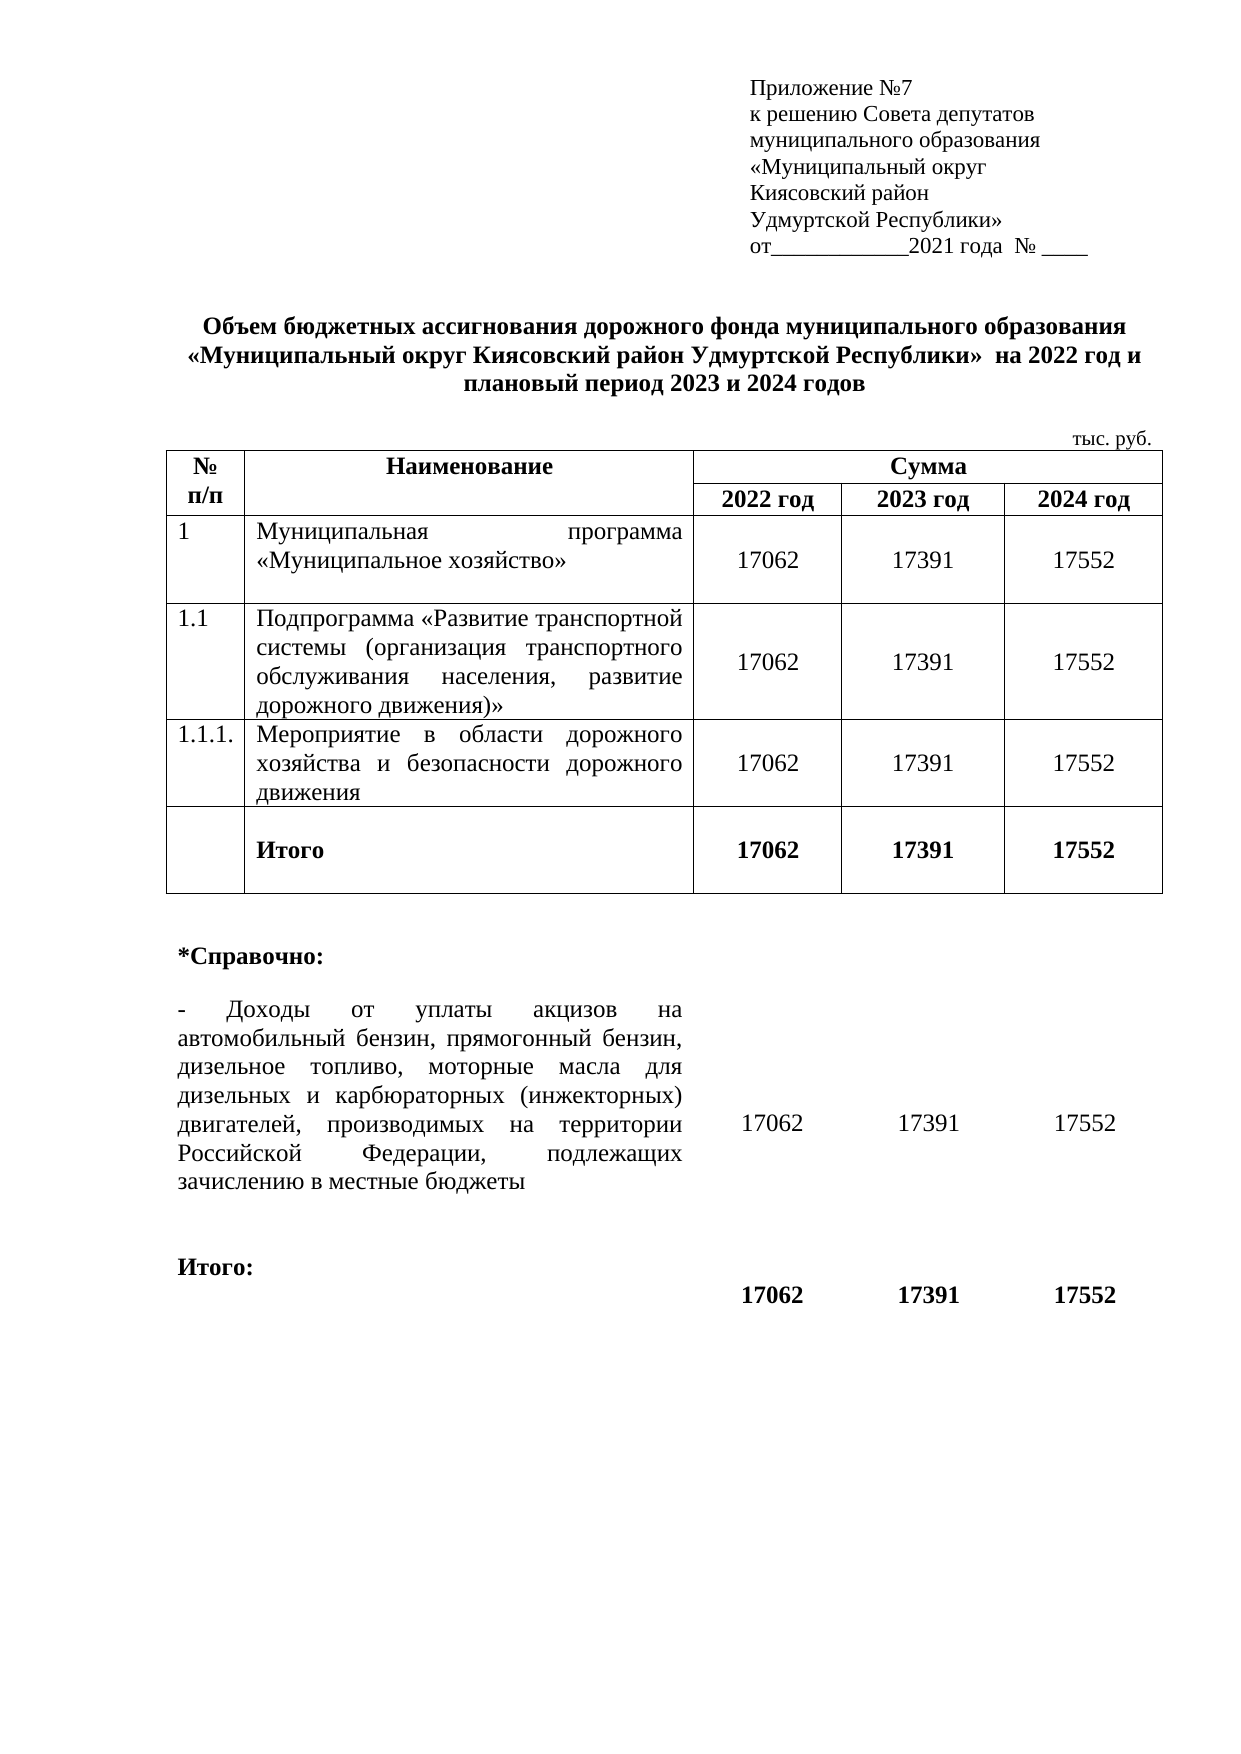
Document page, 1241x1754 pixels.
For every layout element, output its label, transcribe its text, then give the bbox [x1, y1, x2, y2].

table_cell 17552 [1005, 807, 1162, 893]
text Объем бюджетных ассигнования дорожного фонда муниципального образования «Муниципальный округ Киясовский район Удмуртской Республики» на 2022 год и плановый период 2023 и 2024 годов [177, 311, 1152, 397]
table_cell 17062 [694, 516, 841, 602]
table_cell 17391 [842, 807, 1004, 893]
table_cell 17552 [1005, 516, 1162, 602]
table_cell 17391 [842, 604, 1004, 718]
table_cell 17391 [850, 1252, 1007, 1338]
table_cell 2022 год [694, 484, 841, 515]
text *Справочно: [177, 941, 1152, 970]
table_header Наименование [245, 451, 693, 515]
table_cell 17552 [1005, 604, 1162, 718]
table_cell 2024 год [1005, 484, 1162, 515]
table_cell 1.1 [167, 604, 244, 718]
table_cell 17552 [1005, 720, 1162, 806]
table_cell 17062 [694, 807, 841, 893]
table_cell 1 [167, 516, 244, 602]
table_header Приложение №7 к решению Совета депутатов муниципального образования «Муниципальный округ Киясовский район Удмуртской Республики» от____________2021 года № ____ [738, 74, 1163, 258]
table_cell 2023 год [842, 484, 1004, 515]
table_cell Подпрограмма «Развитие транспортной системы (организация транспортного обслуживания населения, развитие дорожного движения)» [245, 604, 693, 718]
table_cell Итого [245, 807, 693, 893]
table_cell Муниципальная программа «Муниципальное хозяйство» [245, 516, 693, 602]
table_header № п/п [167, 451, 244, 515]
table_cell 17552 [1007, 1252, 1163, 1338]
table_header 17391 [850, 994, 1007, 1252]
table_cell 1.1.1. [167, 720, 244, 806]
table_cell Итого: [166, 1252, 694, 1338]
table_cell 17391 [842, 516, 1004, 602]
text тыс. руб. [177, 426, 1152, 450]
table_header 17552 [1007, 994, 1163, 1252]
table_cell [167, 807, 244, 893]
table_cell 17062 [694, 1252, 850, 1338]
table_cell Мероприятие в области дорожного хозяйства и безопасности дорожного движения [245, 720, 693, 806]
table_header - Доходы от уплаты акцизов на автомобильный бензин, прямогонный бензин, дизельное топливо, моторные масла для дизельных и карбюраторных (инжекторных) двигателей, производимых на территории Российской Федерации, подлежащих зачислению в местные бюджеты [166, 994, 694, 1252]
table_cell 17391 [842, 720, 1004, 806]
table_cell 17062 [694, 604, 841, 718]
table_header 17062 [694, 994, 850, 1252]
table_header Сумма [694, 451, 1162, 483]
table_cell 17062 [694, 720, 841, 806]
